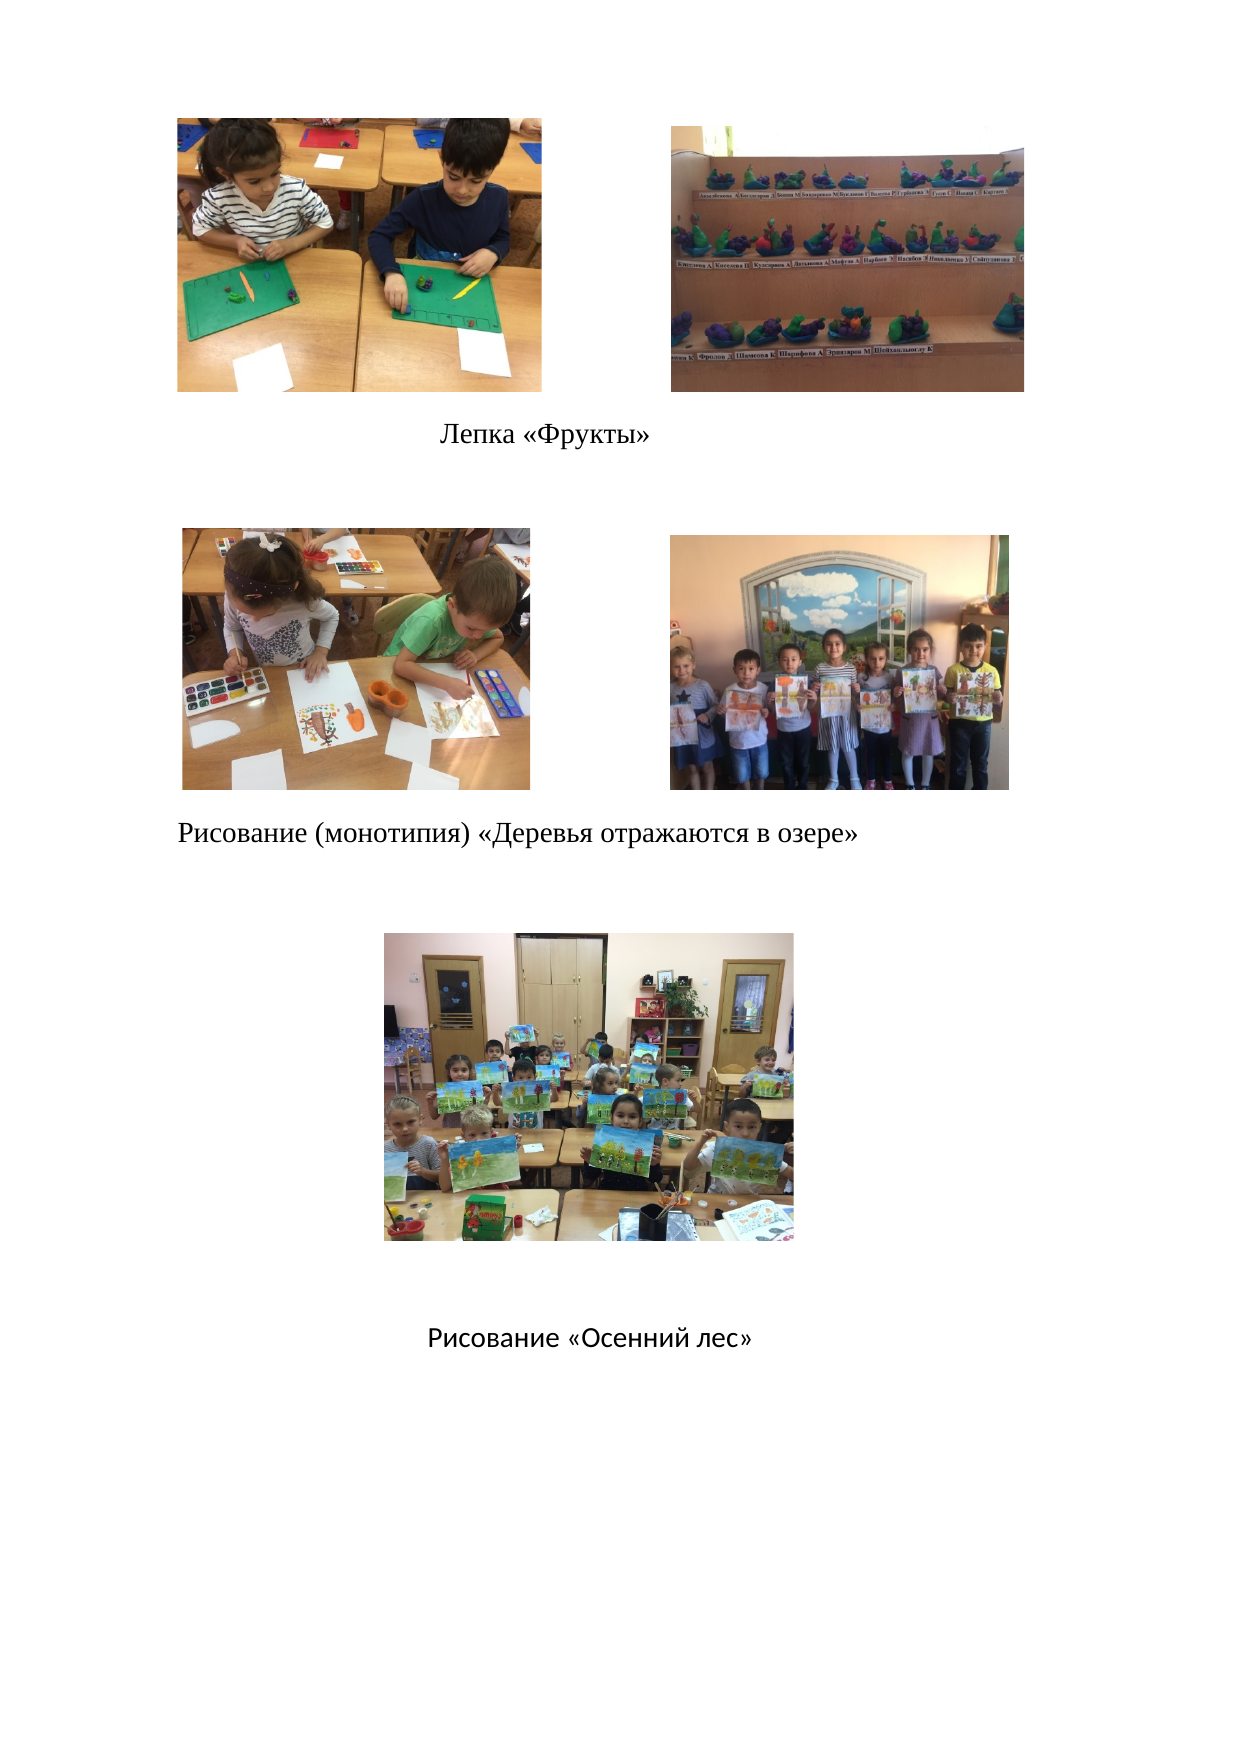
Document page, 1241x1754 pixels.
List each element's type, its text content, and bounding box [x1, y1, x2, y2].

text Лепка «Фрукты» [177, 417, 1152, 450]
picture [384, 933, 794, 1241]
picture [670, 535, 1009, 790]
text Рисование (монотипия) «Деревья отражаются в озере» [177, 815, 1152, 848]
picture [671, 126, 1025, 392]
picture [177, 118, 542, 392]
picture [182, 528, 531, 790]
text Рисование «Осенний лес» [177, 1319, 1152, 1354]
